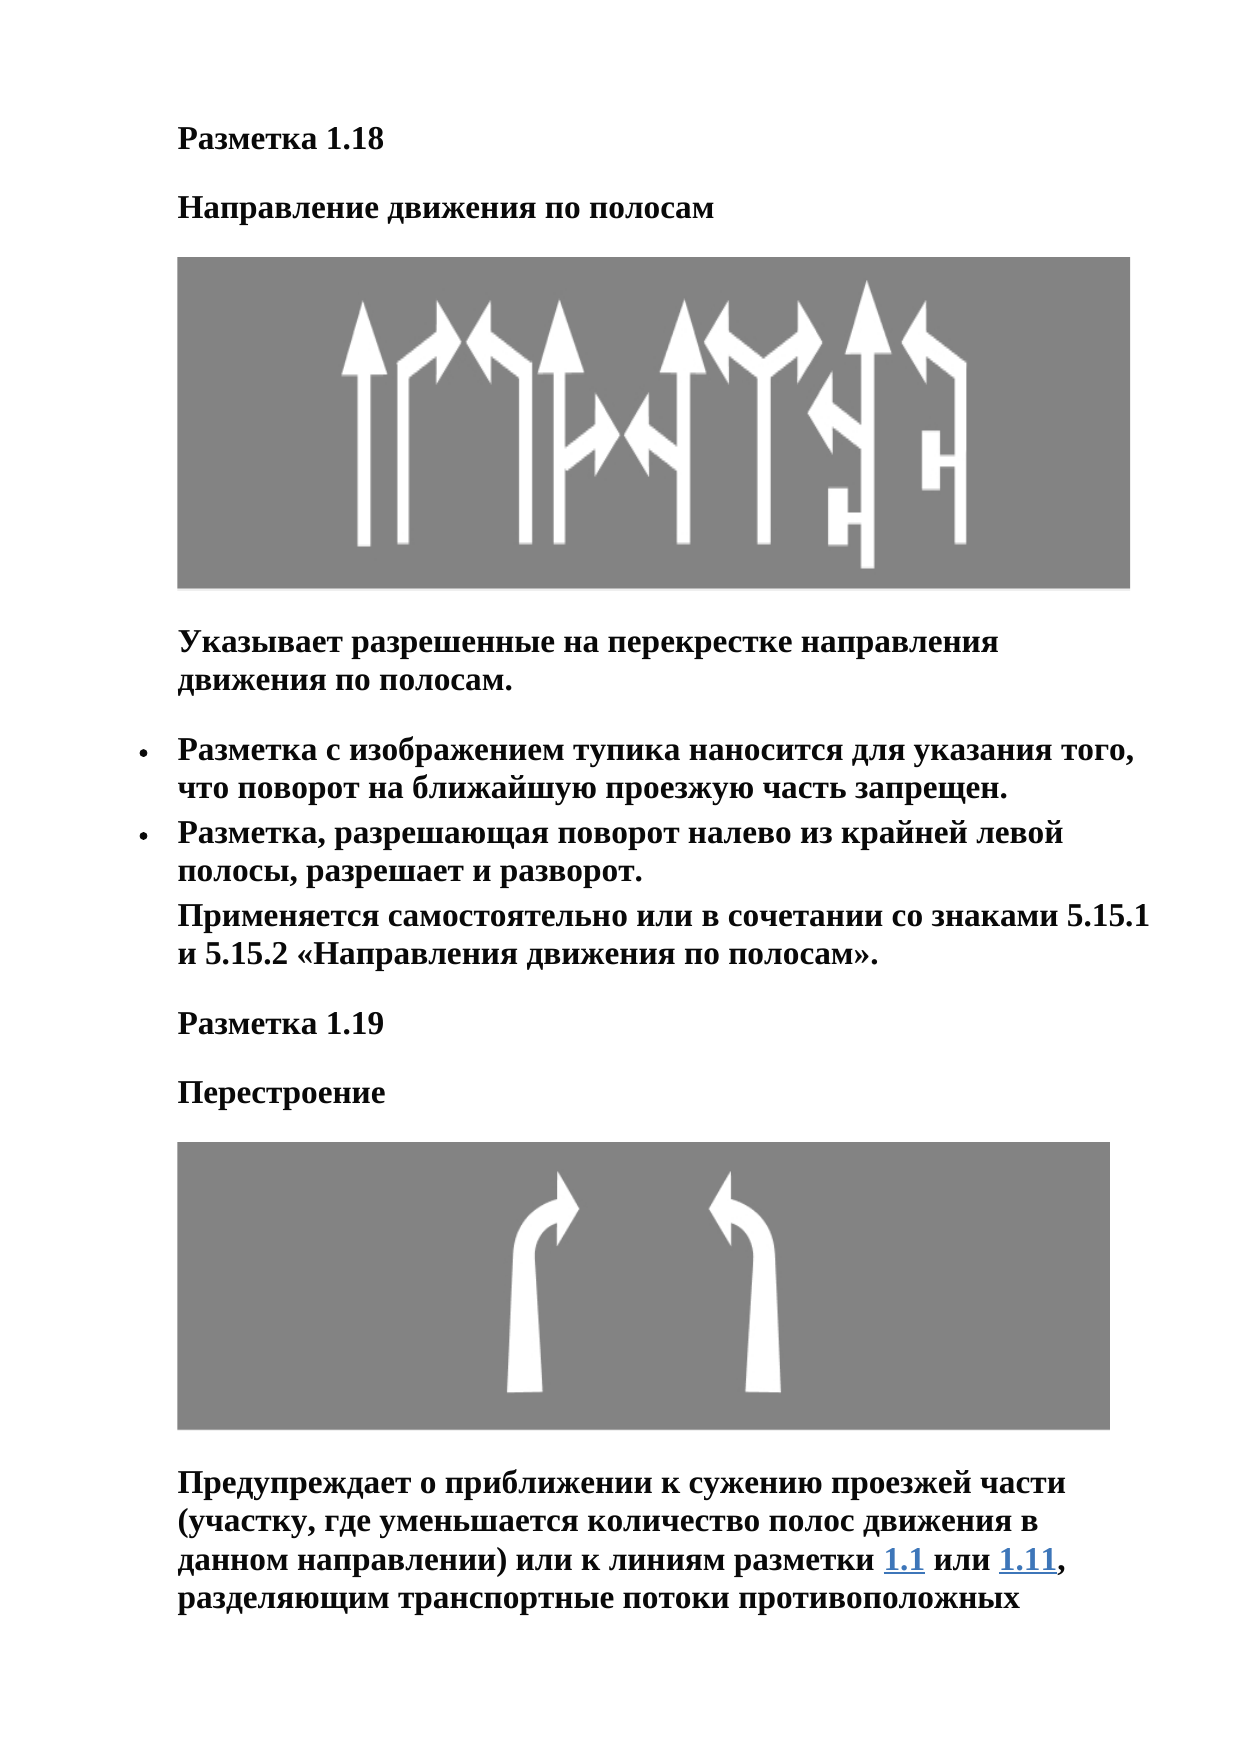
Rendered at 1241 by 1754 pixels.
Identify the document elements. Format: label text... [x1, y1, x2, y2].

list Разметка с изображением тупика наносится для указания того, что поворот на ближайшую проезжую часть запрещен. [140, 729, 1152, 806]
text Разметка 1.18 [177, 118, 1152, 156]
text Применяется самостоятельно или в сочетании со знаками 5.15.1 и 5.15.2 «Направления движения по полосам». [177, 895, 1152, 972]
text Направление движения по полосам [177, 188, 1152, 226]
picture [177, 1142, 1110, 1431]
text Перестроение [177, 1073, 1152, 1111]
text Разметка 1.19 [177, 1003, 1152, 1041]
text Указывает разрешенные на перекрестке направления движения по полосам. [177, 621, 1152, 698]
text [177, 1462, 1152, 1615]
picture [177, 257, 1131, 591]
list Разметка, разрешающая поворот налево из крайней левой полосы, разрешает и разворот. [140, 812, 1152, 889]
